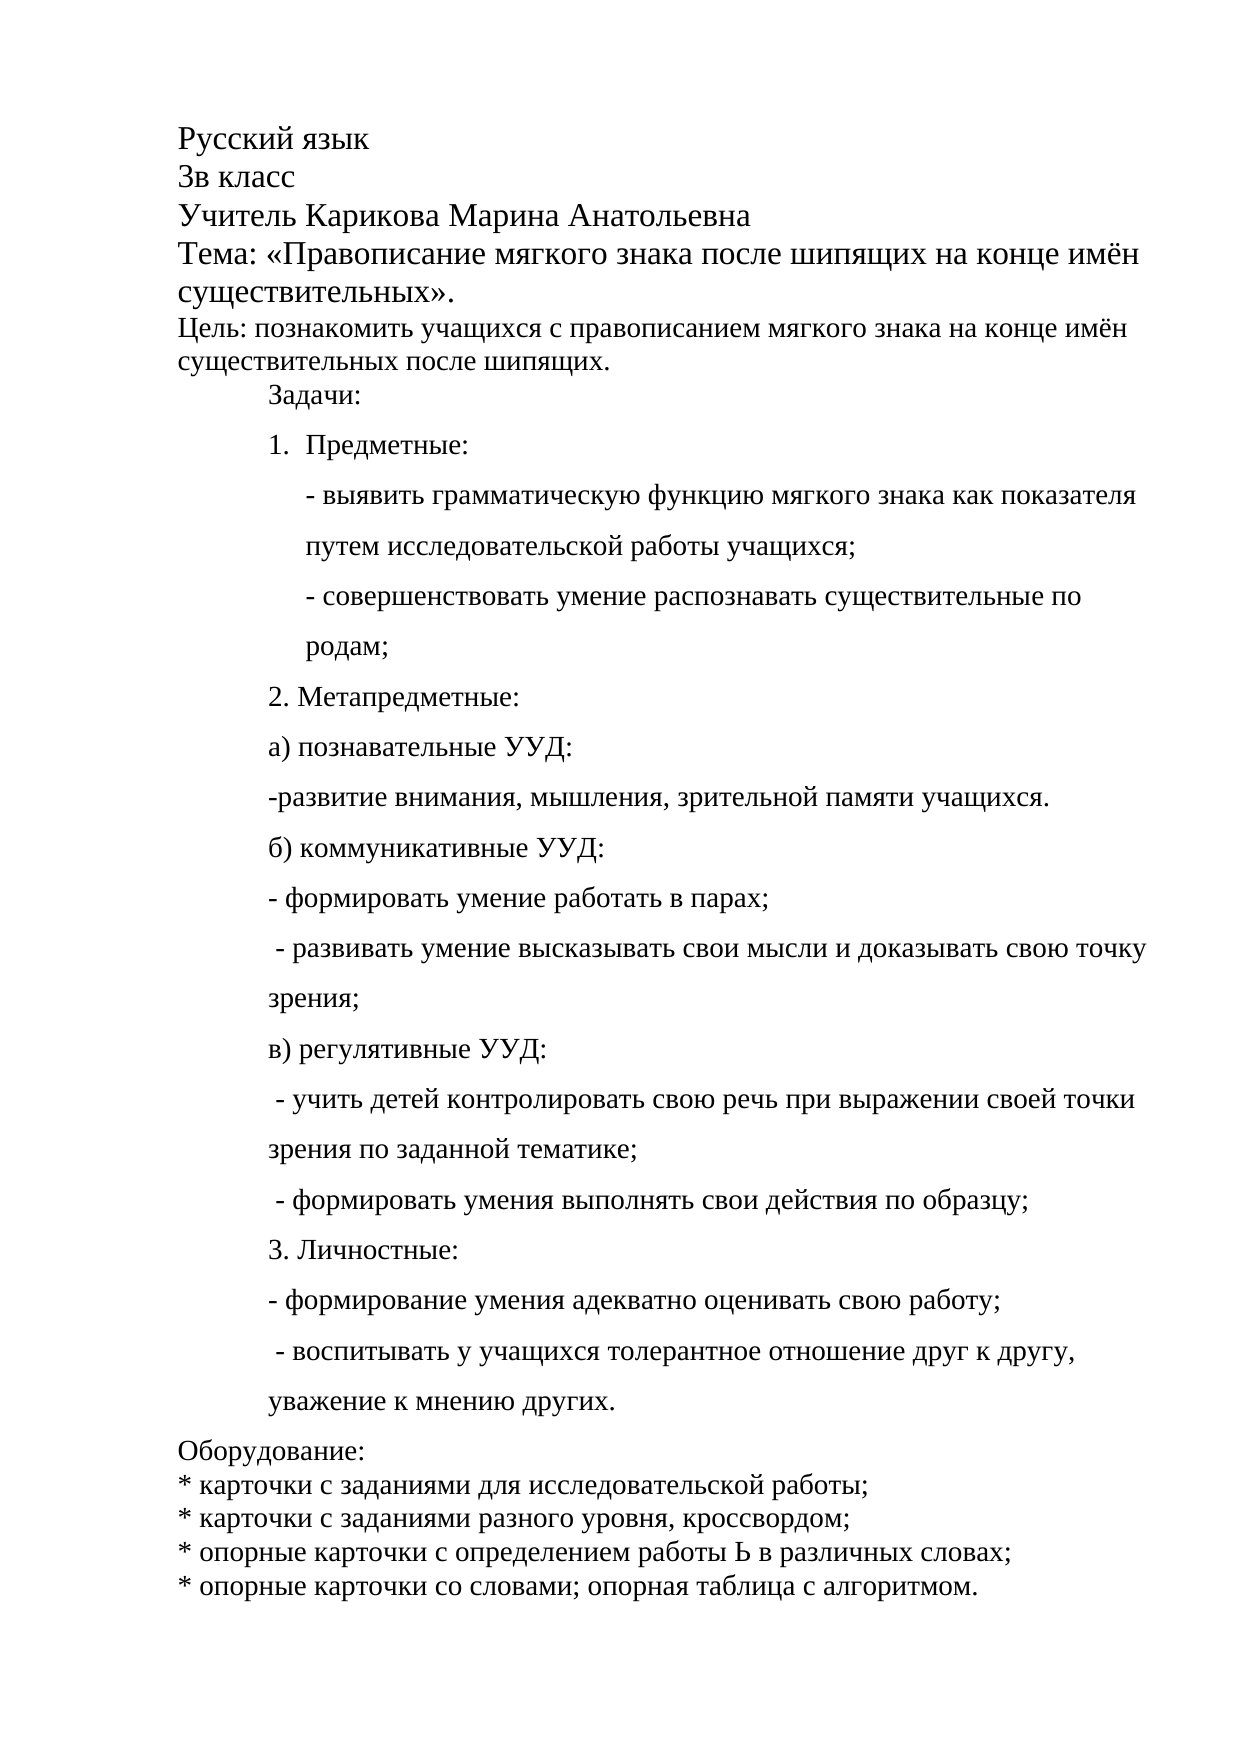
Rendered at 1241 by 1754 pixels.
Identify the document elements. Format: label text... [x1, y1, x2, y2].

text * карточки с заданиями разного уровня, кроссвордом; [177, 1501, 1152, 1534]
text Учитель Карикова Марина Анатольевна [177, 195, 1152, 233]
text - воспитывать у учащихся толерантное отношение друг к другу, уважение к мнению других. [268, 1333, 1152, 1417]
text - формировать умение работать в парах; [268, 880, 1152, 913]
text Цель: познакомить учащихся с правописанием мягкого знака на конце имён существительных после шипящих. [177, 310, 1152, 377]
text Тема: «Правописание мягкого знака после шипящих на конце имён существительных». [177, 233, 1152, 310]
text -развитие внимания, мышления, зрительной памяти учащихся. [268, 779, 1152, 813]
text 3. Личностные: [268, 1232, 1152, 1266]
text 2. Метапредметные: [268, 679, 1152, 712]
text Задачи: [268, 377, 1152, 410]
list Предметные: [268, 427, 1152, 461]
text а) познавательные УУД: [268, 729, 1152, 763]
text в) регулятивные УУД: [268, 1031, 1152, 1064]
text б) коммуникативные УУД: [268, 830, 1152, 863]
list - совершенствовать умение распознавать существительные по родам; [305, 578, 1152, 662]
text - учить детей контролировать свою речь при выражении своей точки зрения по заданной тематике; [268, 1081, 1152, 1165]
text 3в класс [177, 156, 1152, 195]
text - развивать умение высказывать свои мысли и доказывать свою точку зрения; [268, 930, 1152, 1014]
list - выявить грамматическую функцию мягкого знака как показателя путем исследовательской работы учащихся; [305, 477, 1152, 561]
text * опорные карточки со словами; опорная таблица с алгоритмом. [177, 1568, 1152, 1601]
text Русский язык [177, 118, 1152, 156]
text * опорные карточки с определением работы Ь в различных словах; [177, 1534, 1152, 1568]
text * карточки с заданиями для исследовательской работы; [177, 1467, 1152, 1501]
text - формирование умения адекватно оценивать свою работу; [268, 1282, 1152, 1316]
text - формировать умения выполнять свои действия по образцу; [268, 1182, 1152, 1215]
text Оборудование: [177, 1433, 1152, 1467]
